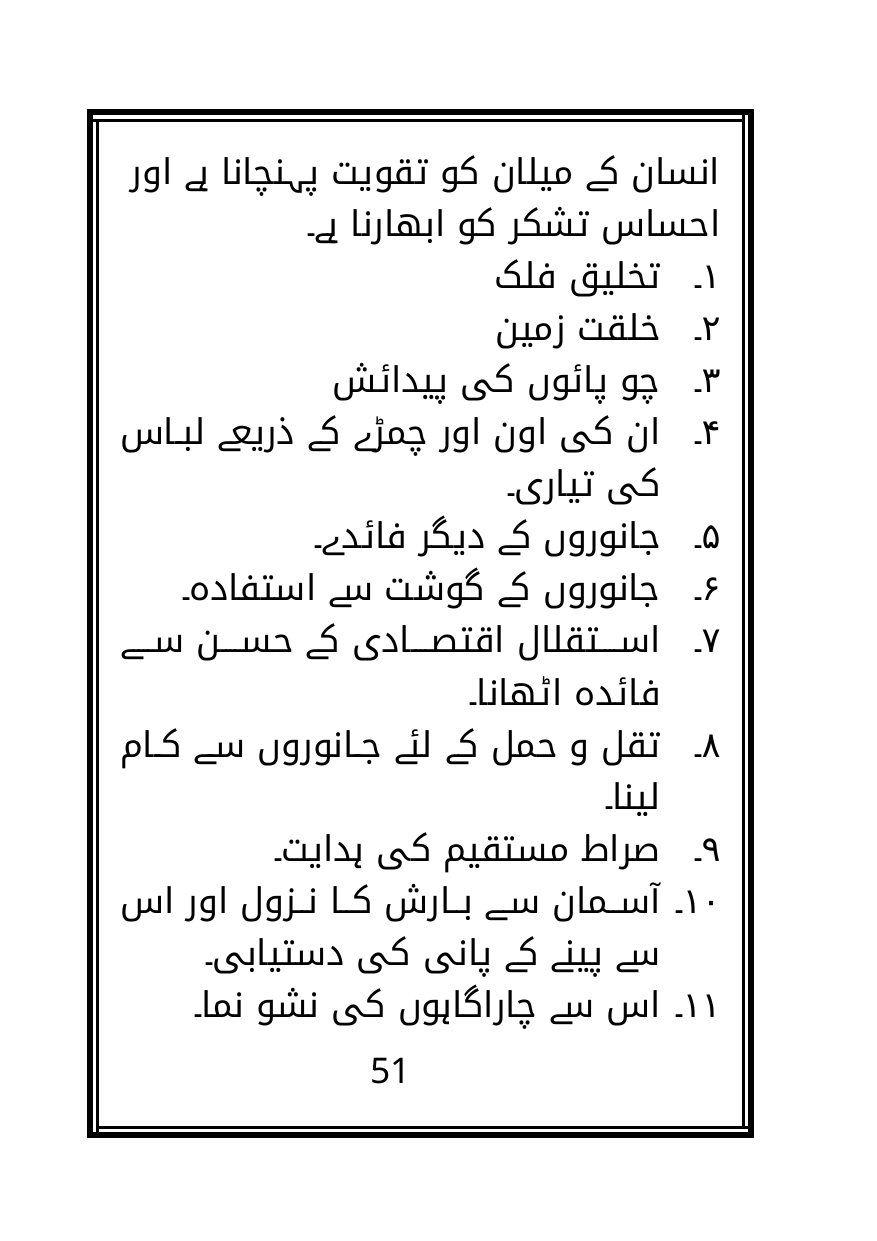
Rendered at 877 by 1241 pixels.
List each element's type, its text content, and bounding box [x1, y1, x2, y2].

text ۸۔ تقل و حمل کے لئے جانوروں سے کام لینا۔ [120, 715, 721, 819]
text ۹۔ صراط مستقیم کی ہدایت۔ [120, 819, 721, 872]
text ۶۔ جانوروں کے گوشت سے استفادہ۔ [120, 559, 721, 611]
text ۱۱۔ اس سے چاراگاہوں کی نشو نما۔ [120, 976, 721, 1028]
text ۴۔ ان کی اون اور چمڑے کے ذریعے لباس کی تیاری۔ [120, 403, 721, 507]
text ۳۔ چو پائوں کی پیدائش [120, 351, 721, 403]
text ۷۔ استقلال اقتصادی کے حسن سے فائدہ اٹھانا۔ [120, 611, 721, 715]
text ۱۔ تخلیق فلک [120, 247, 721, 299]
text ۱۰۔ آسمان سے بارش کا نزول اور اس سے پینے کے پانی کی دستیابی۔ [120, 872, 721, 976]
text ۲۔ خلقت زمین [120, 299, 721, 351]
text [120, 142, 721, 247]
text ۵۔ جانوروں کے دیگر فائدے۔ [120, 507, 721, 559]
